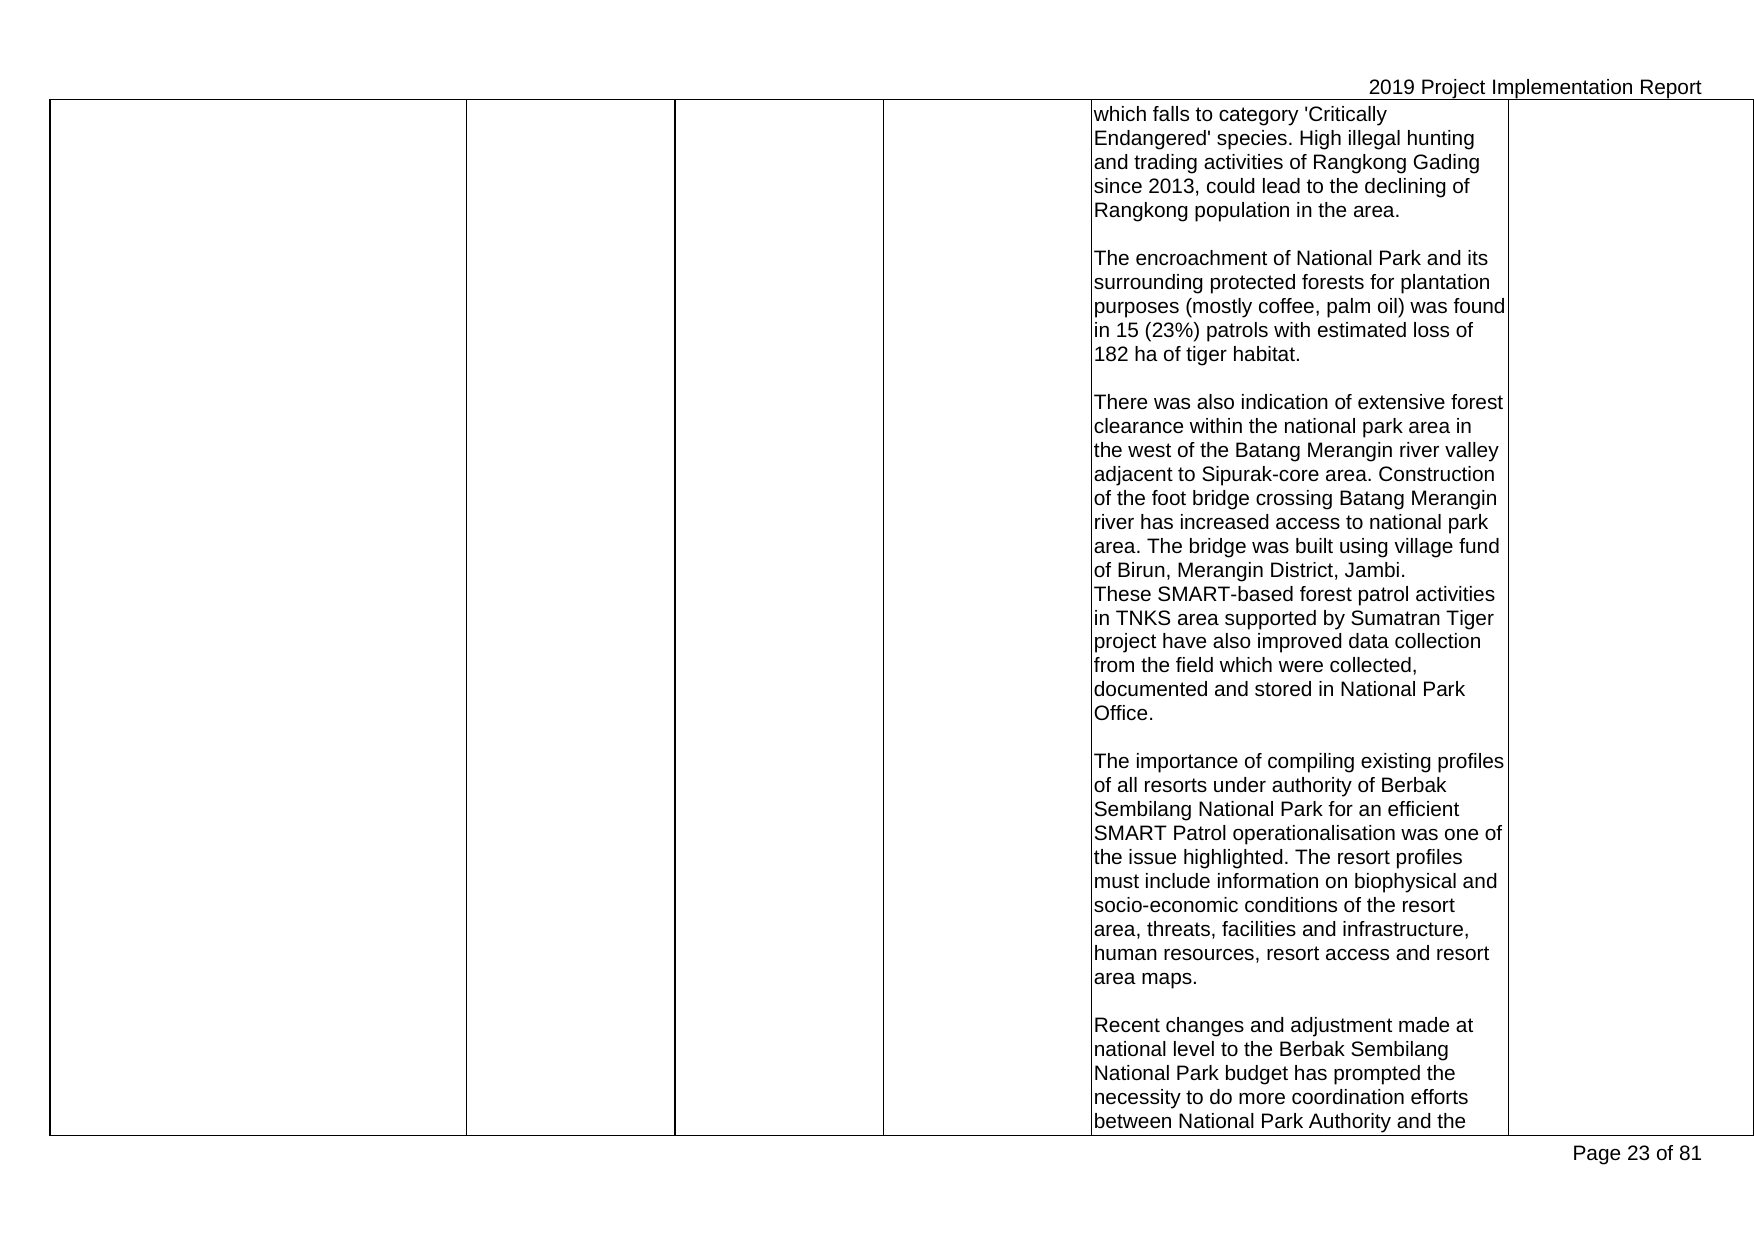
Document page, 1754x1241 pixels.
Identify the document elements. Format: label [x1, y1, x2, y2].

table_cell [676, 100, 883, 1134]
table_cell [884, 100, 1091, 1134]
table_cell [1092, 100, 1508, 1134]
table_cell [467, 100, 674, 1134]
table_cell [51, 100, 466, 1134]
table_cell [1509, 100, 1753, 1134]
